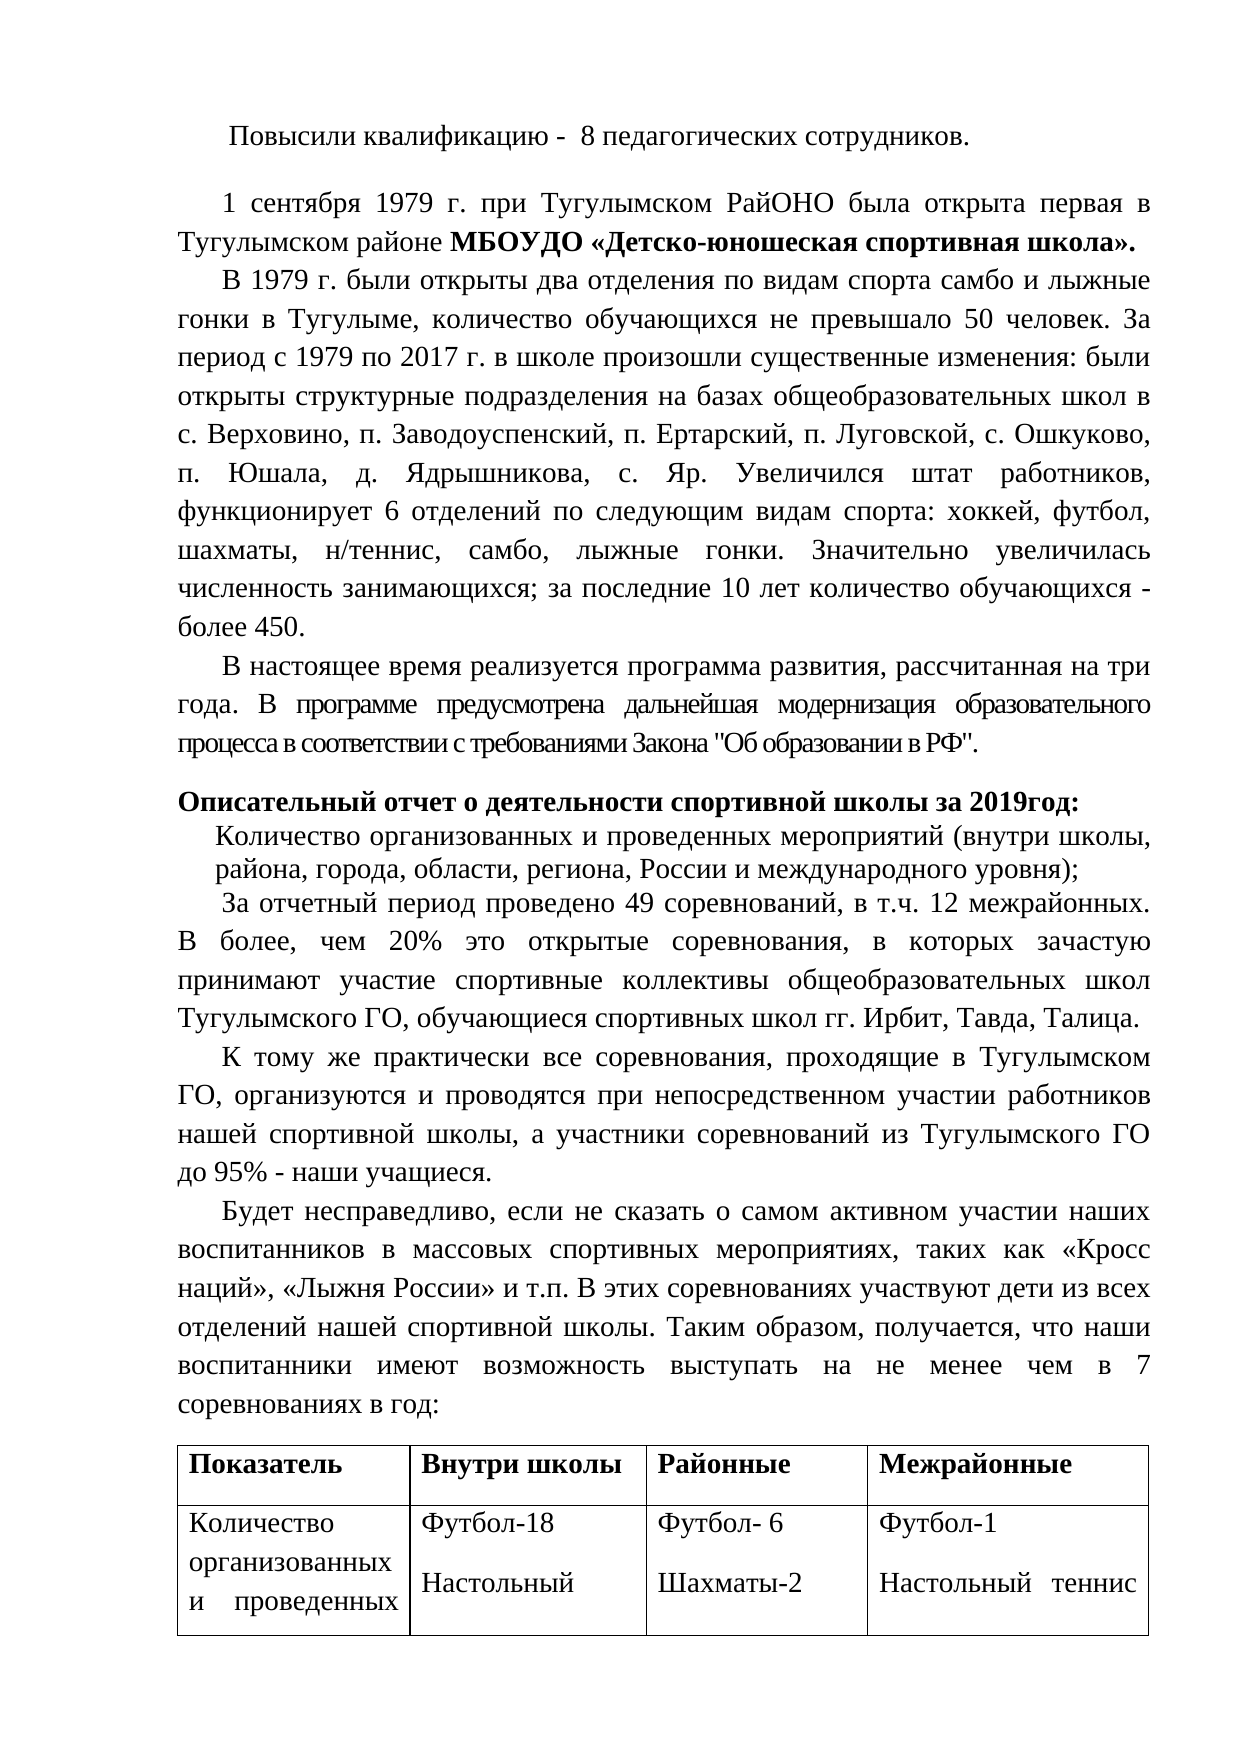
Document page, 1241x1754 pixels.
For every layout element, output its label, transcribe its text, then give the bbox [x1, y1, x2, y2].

text Повысили квалификацию - 8 педагогических сотрудников. [177, 118, 1152, 152]
table_header Межрайонные [868, 1446, 1148, 1504]
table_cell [647, 1506, 867, 1635]
text В настоящее время реализуется программа развития, рассчитанная на три года. В программе предусмотрена дальнейшая модернизация образовательного процесса в соответствии с требованиями Закона "Об образовании в РФ". [177, 648, 1152, 758]
text За отчетный период проведено 49 соревнований, в т.ч. 12 межрайонных. В более, чем 20% это открытые соревнования, в которых зачастую принимают участие спортивные коллективы общеобразовательных школ Тугулымского ГО, обучающиеся спортивных школ гг. Ирбит, Тавда, Талица. [177, 885, 1152, 1034]
list Описательный отчет о деятельности спортивной школы за 2019год: [177, 784, 1152, 818]
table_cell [868, 1506, 1148, 1635]
table_header Внутри школы [411, 1446, 646, 1504]
table_header Показатель [178, 1446, 409, 1504]
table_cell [178, 1506, 409, 1635]
table_header Районные [647, 1446, 867, 1504]
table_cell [411, 1506, 646, 1635]
text Будет несправедливо, если не сказать о самом активном участии наших воспитанников в массовых спортивных мероприятиях, таких как «Кросс наций», «Лыжня России» и т.п. В этих соревнованиях участвуют дети из всех отделений нашей спортивной школы. Таким образом, получается, что наши воспитанники имеют возможность выступать на не менее чем в 7 соревнованиях в год: [177, 1193, 1152, 1419]
text В 1979 г. были открыты два отделения по видам спорта самбо и лыжные гонки в Тугулыме, количество обучающихся не превышало 50 человек. За период с 1979 по 2017 г. в школе произошли существенные изменения: были открыты структурные подразделения на базах общеобразовательных школ в с. Верховино, п. Заводоуспенский, п. Ертарский, п. Луговской, с. Ошкуково, п. Юшала, д. Ядрышникова, с. Яр. Увеличился штат работников, функционирует 6 отделений по следующим видам спорта: хоккей, футбол, шахматы, н/теннис, самбо, лыжные гонки. Значительно увеличилась численность занимающихся; за последние 10 лет количество обучающихся - более 450. [177, 262, 1152, 643]
list Количество организованных и проведенных мероприятий (внутри школы, района, города, области, региона, России и международного уровня); [215, 818, 1152, 885]
text К тому же практически все соревнования, проходящие в Тугулымском ГО, организуются и проводятся при непосредственном участии работников нашей спортивной школы, а участники соревнований из Тугулымского ГО до 95% - наши учащиеся. [177, 1039, 1152, 1188]
text 1 сентября 1979 г. при Тугулымском РайОНО была открыта первая в Тугулымском районе МБОУДО «Детско-юношеская спортивная школа». [177, 185, 1152, 257]
